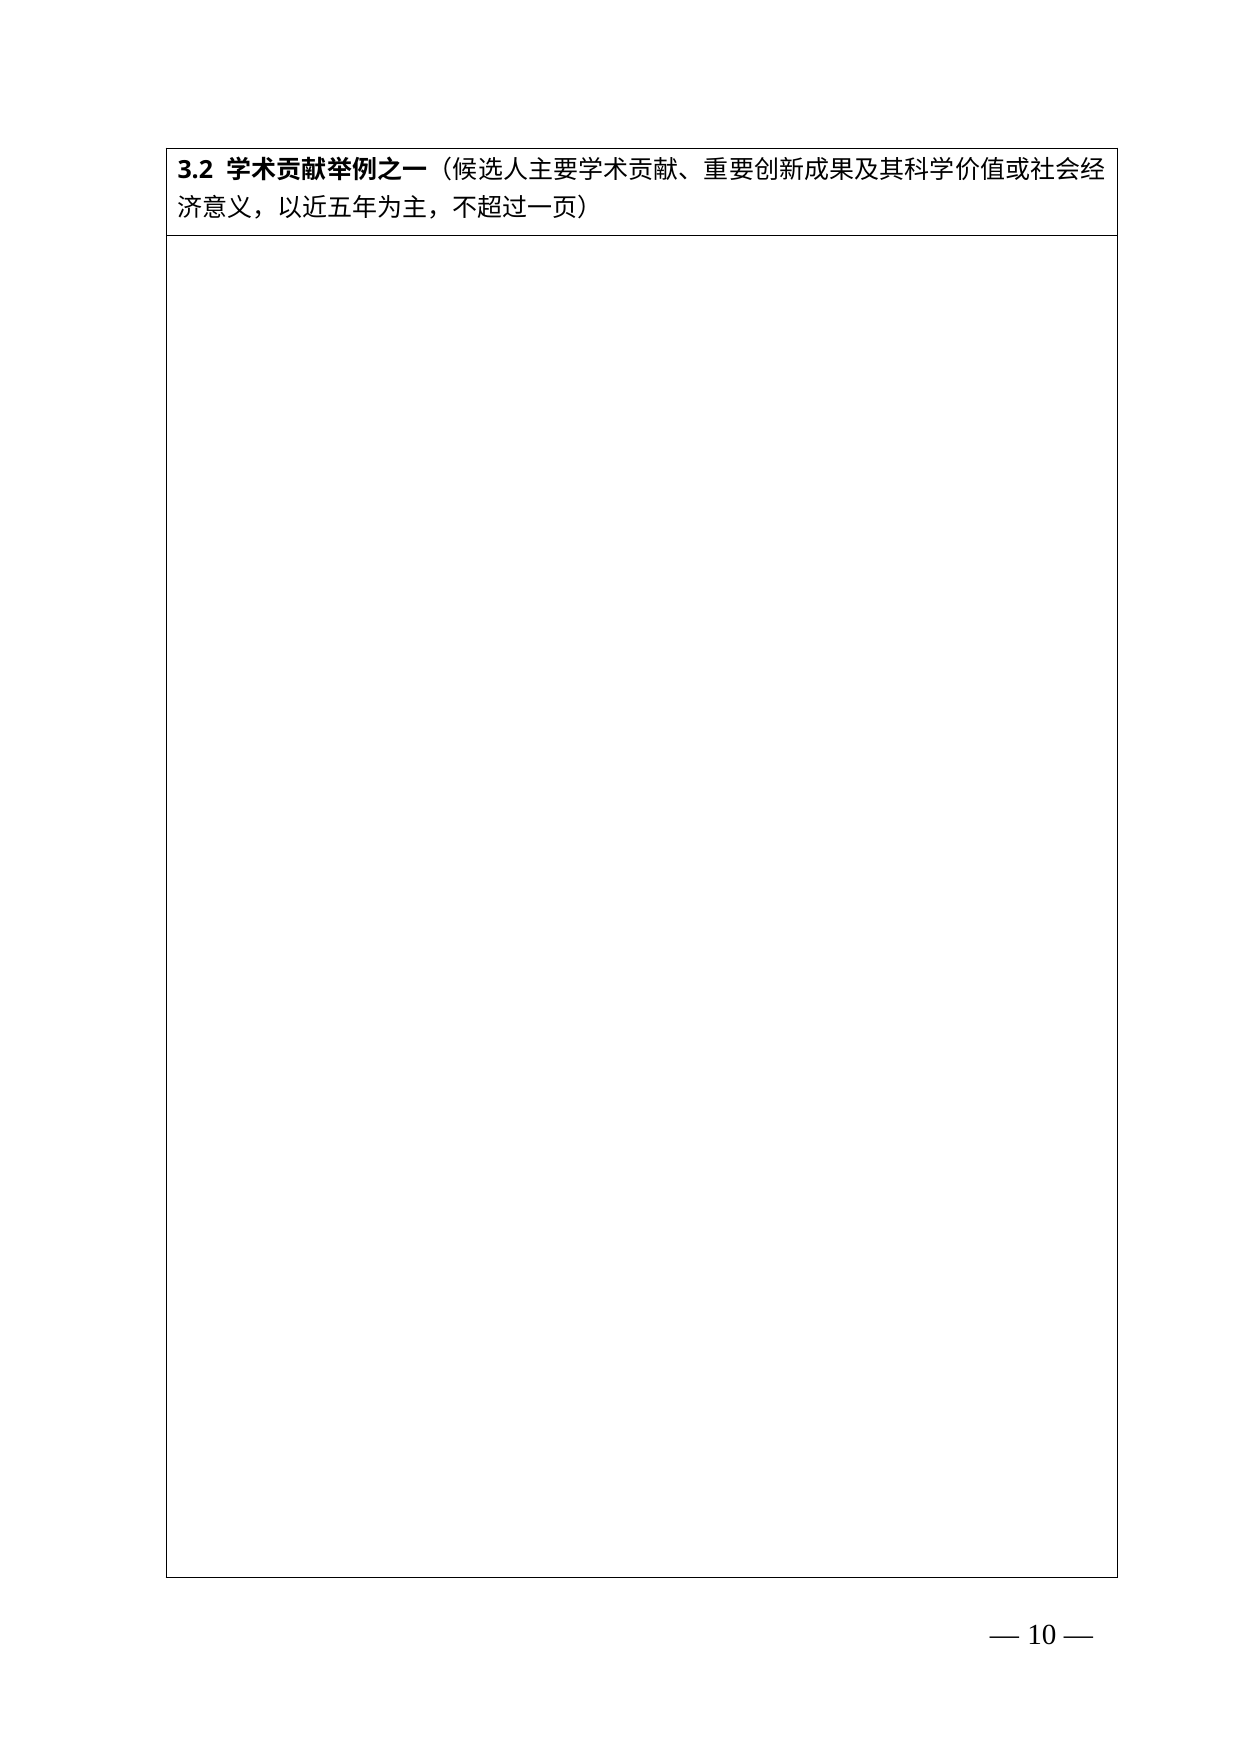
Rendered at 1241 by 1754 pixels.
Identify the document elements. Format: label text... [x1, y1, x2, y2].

table_cell 3.2 学术贡献举例之一（候选人主要学术贡献、重要创新成果及其科学价值或社会经济意义，以近五年为主，不超过一页） [167, 149, 1117, 235]
table_cell [167, 236, 1117, 1577]
